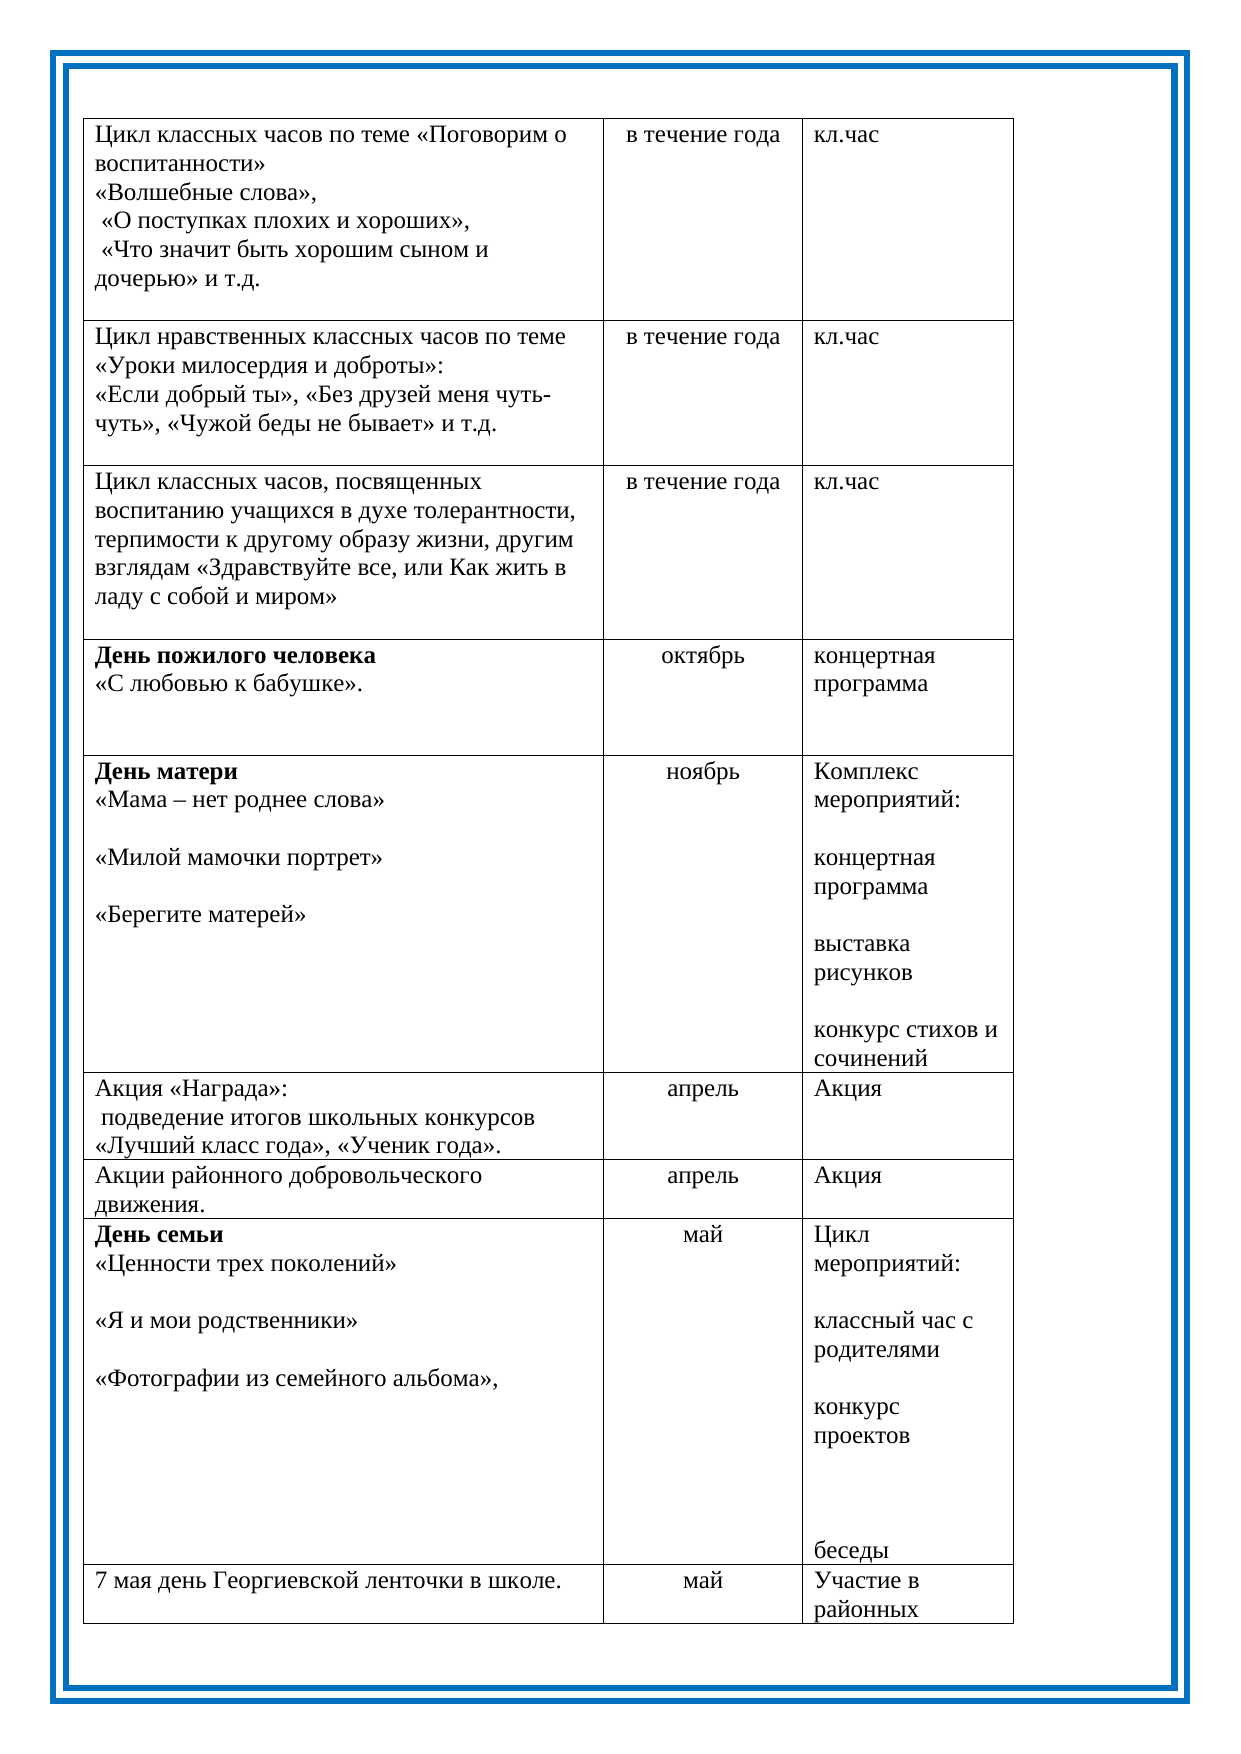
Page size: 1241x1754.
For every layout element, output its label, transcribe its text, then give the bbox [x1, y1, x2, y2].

table_cell в течение года [604, 321, 802, 465]
table_cell в течение года [604, 466, 802, 639]
table_cell Цикл классных часов по теме «Поговорим о воспитанности» «Волшебные слова», «О поступках плохих и хороших», «Что значит быть хорошим сыном и дочерью» и т.д. [84, 119, 603, 320]
table_cell Акция «Награда»: подведение итогов школьных конкурсов «Лучший класс года», «Ученик года». [84, 1073, 603, 1159]
table_cell концертная программа [803, 640, 1013, 755]
table_cell в течение года [604, 119, 802, 320]
table_cell кл.час [803, 119, 1013, 320]
table_cell апрель [604, 1160, 802, 1218]
table_cell Акция [803, 1073, 1013, 1159]
table_cell октябрь [604, 640, 802, 755]
table_cell Цикл нравственных классных часов по теме «Уроки милосердия и доброты»: «Если добрый ты», «Без друзей меня чуть-чуть», «Чужой беды не бывает» и т.д. [84, 321, 603, 465]
table_cell кл.час [803, 466, 1013, 639]
table_cell Цикл классных часов, посвященных воспитанию учащихся в духе толерантности, терпимости к другому образу жизни, другим взглядам «Здравствуйте все, или Как жить в ладу с собой и миром» [84, 466, 603, 639]
table_cell май [604, 1219, 802, 1564]
table_cell Акции районного добровольческого движения. [84, 1160, 603, 1218]
table_cell кл.час [803, 321, 1013, 465]
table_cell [84, 1565, 603, 1622]
table_cell День матери «Мама – нет роднее слова» «Милой мамочки портрет» «Берегите матерей» [84, 756, 603, 1072]
table_cell День семьи «Ценности трех поколений» «Я и мои родственники» «Фотографии из семейного альбома», [84, 1219, 603, 1564]
table_cell Комплекс мероприятий: концертная программа выставка рисунков конкурс стихов и сочинений [803, 756, 1013, 1072]
table_cell Акция [803, 1160, 1013, 1218]
table_cell Цикл мероприятий: классный час с родителями конкурс проектов беседы [803, 1219, 1013, 1564]
table_cell апрель [604, 1073, 802, 1159]
table_cell май [604, 1565, 802, 1622]
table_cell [803, 1565, 1013, 1622]
table_cell День пожилого человека «С любовью к бабушке». [84, 640, 603, 755]
table_cell ноябрь [604, 756, 802, 1072]
